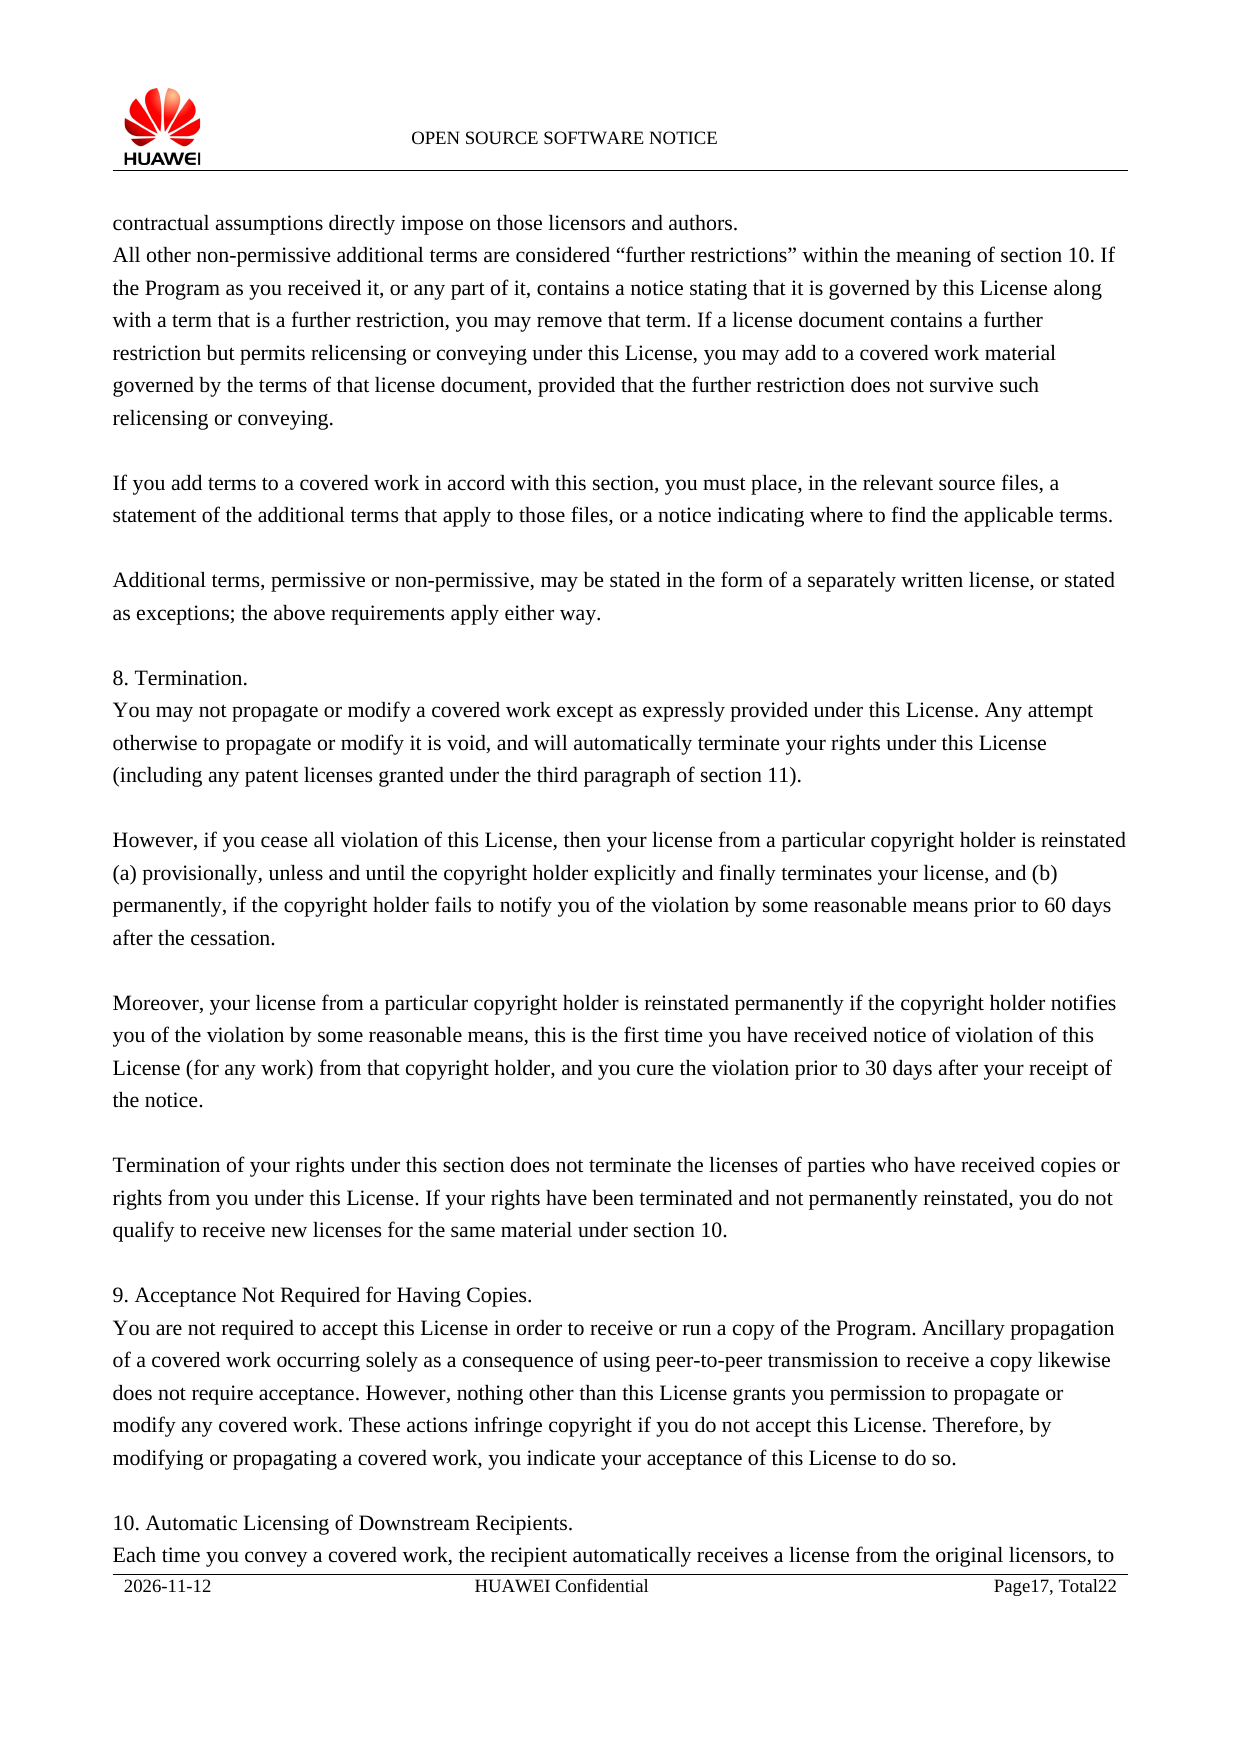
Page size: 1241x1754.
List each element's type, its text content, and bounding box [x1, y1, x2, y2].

picture [124, 88, 201, 165]
